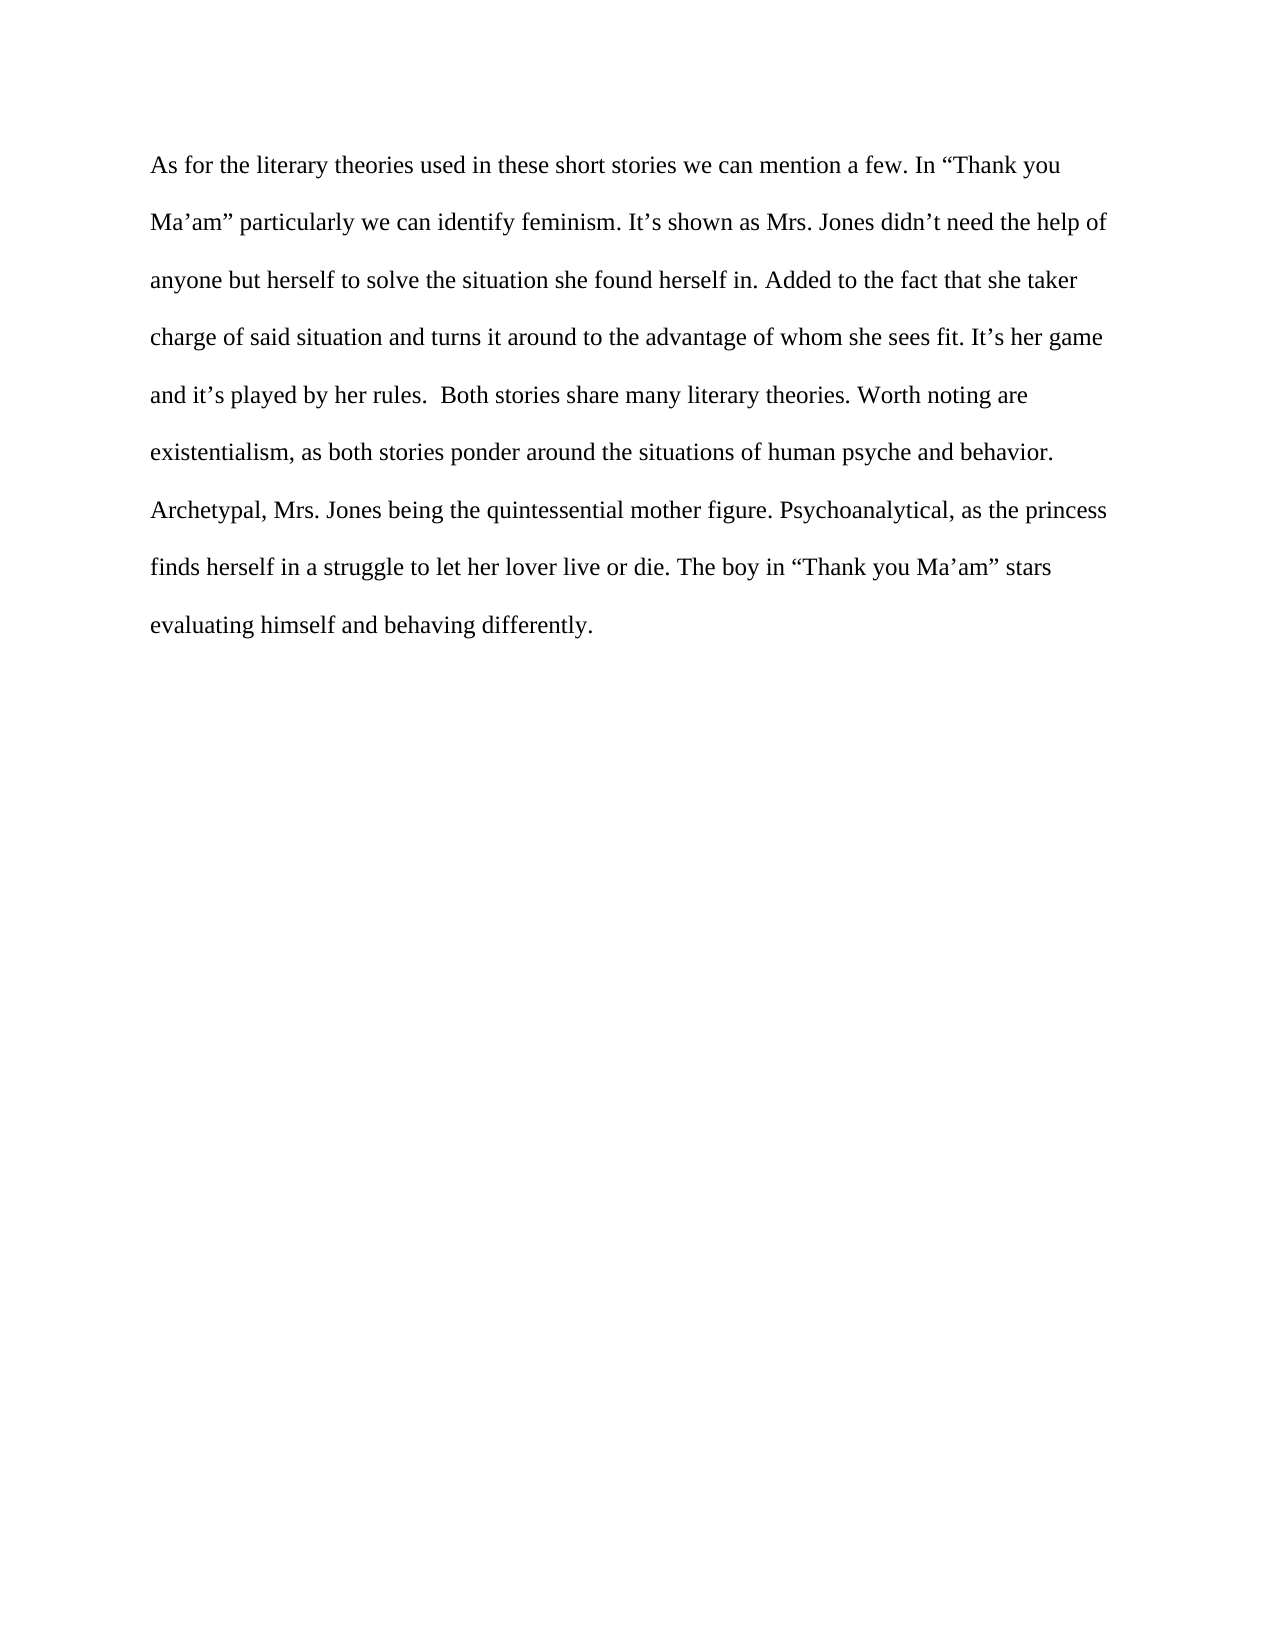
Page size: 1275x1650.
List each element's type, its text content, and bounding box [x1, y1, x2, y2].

text As for the literary theories used in these short stories we can mention a few. In “Thank you Ma’am” particularly we can identify feminism. It’s shown as Mrs. Jones didn’t need the help of anyone but herself to solve the situation she found herself in. Added to the fact that she taker charge of said situation and turns it around to the advantage of whom she sees fit. It’s her game and it’s played by her rules. Both stories share many literary theories. Worth noting are existentialism, as both stories ponder around the situations of human psyche and behavior. Archetypal, Mrs. Jones being the quintessential mother figure. Psychoanalytical, as the princess finds herself in a struggle to let her lover live or die. The boy in “Thank you Ma’am” stars evaluating himself and behaving differently. [150, 150, 1125, 639]
